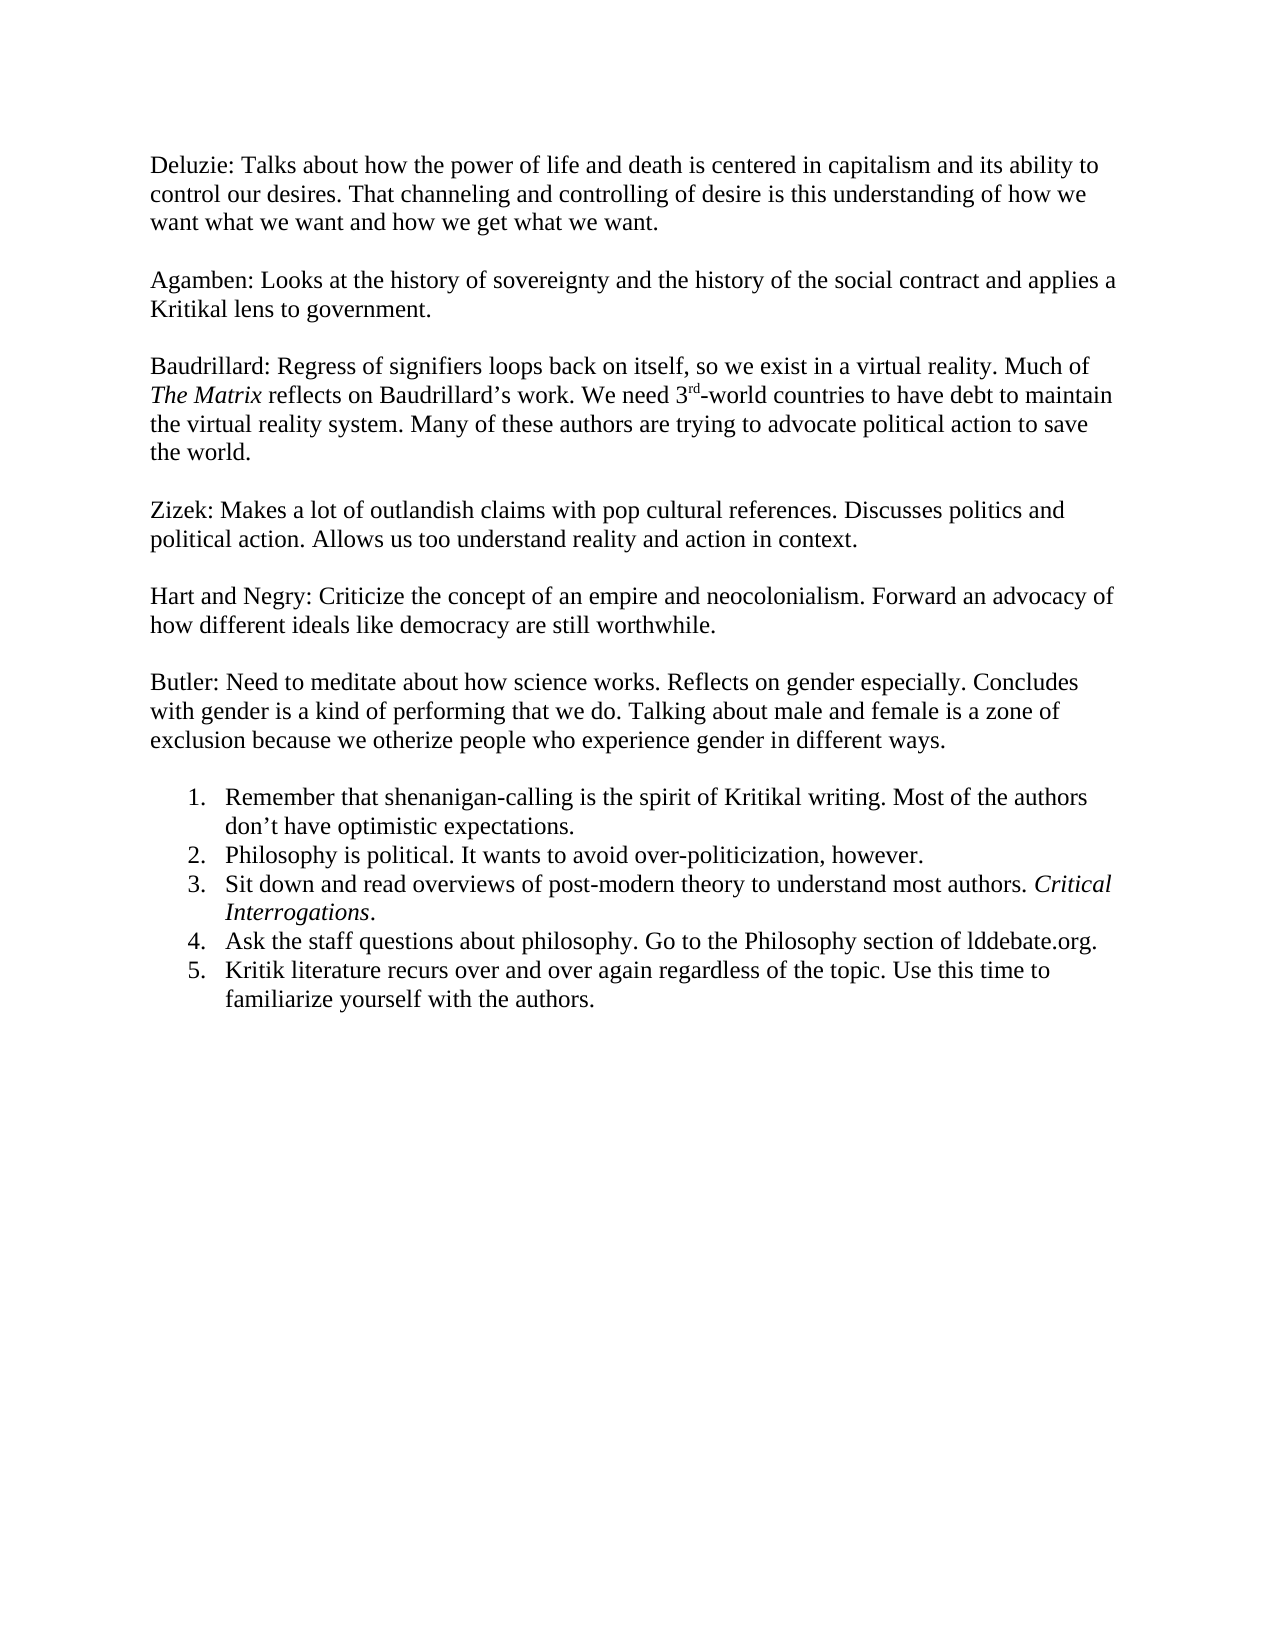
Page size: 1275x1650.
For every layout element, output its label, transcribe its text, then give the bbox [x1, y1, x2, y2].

text Deluzie: Talks about how the power of life and death is centered in capitalism and its ability to control our desires. That channeling and controlling of desire is this understanding of how we want what we want and how we get what we want. [150, 150, 1125, 236]
text Hart and Negry: Criticize the concept of an empire and neocolonialism. Forward an advocacy of how different ideals like democracy are still worthwhile. [150, 581, 1125, 639]
text Baudrillard: Regress of signifiers loops back on itself, so we exist in a virtual reality. Much of The Matrix reflects on Baudrillard’s work. We need 3rd-world countries to have debt to maintain the virtual reality system. Many of these authors are trying to advocate political action to save the world. [150, 351, 1125, 466]
list Kritik literature recurs over and over again regardless of the topic. Use this time to familiarize yourself with the authors. [187, 955, 1125, 1012]
list Sit down and read overviews of post-modern theory to understand most authors. Critical Interrogations. [187, 869, 1125, 926]
text Butler: Need to meditate about how science works. Reflects on gender especially. Concludes with gender is a kind of performing that we do. Talking about male and female is a zone of exclusion because we otherize people who experience gender in different ways. [150, 667, 1125, 754]
text Zizek: Makes a lot of outlandish claims with pop cultural references. Discusses politics and political action. Allows us too understand reality and action in context. [150, 495, 1125, 552]
list Remember that shenanigan-calling is the spirit of Kritikal writing. Most of the authors don’t have optimistic expectations. [187, 782, 1125, 840]
text Agamben: Looks at the history of sovereignty and the history of the social contract and applies a Kritikal lens to government. [150, 265, 1125, 322]
list Philosophy is political. It wants to avoid over-politicization, however. [187, 840, 1125, 869]
list Ask the staff questions about philosophy. Go to the Philosophy section of lddebate.org. [187, 926, 1125, 955]
